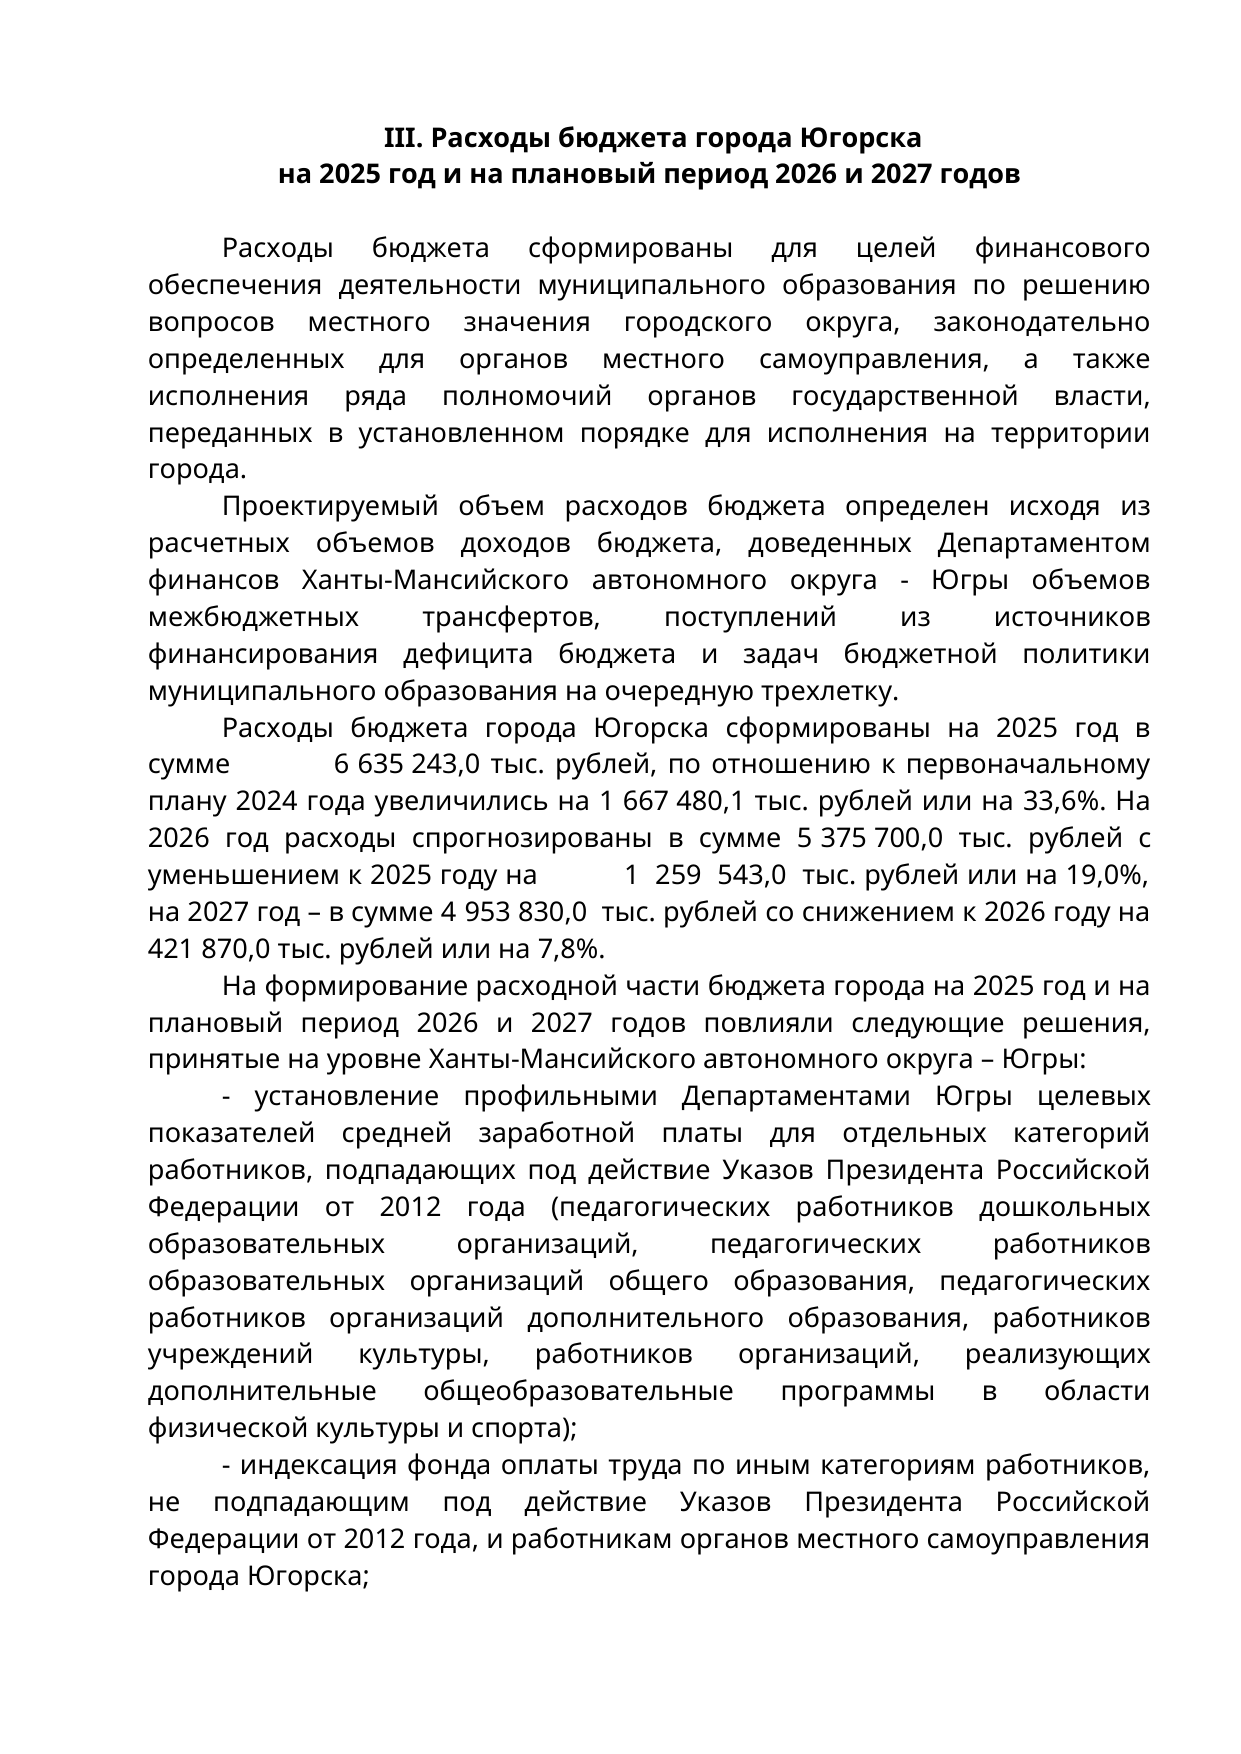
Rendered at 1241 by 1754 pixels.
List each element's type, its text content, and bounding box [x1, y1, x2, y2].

text На формирование расходной части бюджета города на 2025 год и на плановый период 2026 и 2027 годов повлияли следующие решения, принятые на уровне Ханты-Мансийского автономного округа – Югры: [148, 966, 1152, 1077]
text - установление профильными Департаментами Югры целевых показателей средней заработной платы для отдельных категорий работников, подпадающих под действие Указов Президента Российской Федерации от 2012 года (педагогических работников дошкольных образовательных организаций, педагогических работников образовательных организаций общего образования, педагогических работников организаций дополнительного образования, работников учреждений культуры, работников организаций, реализующих дополнительные общеобразовательные программы в области физической культуры и спорта); [148, 1077, 1152, 1446]
text - индексация фонда оплаты труда по иным категориям работников, не подпадающим под действие Указов Президента Российской Федерации от 2012 года, и работникам органов местного самоуправления города Югорска; [148, 1446, 1152, 1593]
text на 2025 год и на плановый период 2026 и 2027 годов [148, 155, 1152, 192]
text III. Расходы бюджета города Югорска [148, 118, 1152, 155]
text Расходы бюджета сформированы для целей финансового обеспечения деятельности муниципального образования по решению вопросов местного значения городского округа, законодательно определенных для органов местного самоуправления, а также исполнения ряда полномочий органов государственной власти, переданных в установленном порядке для исполнения на территории города. [148, 229, 1152, 487]
text Расходы бюджета города Югорска сформированы на 2025 год в сумме 6 635 243,0 тыс. рублей, по отношению к первоначальному плану 2024 года увеличились на 1 667 480,1 тыс. рублей или на 33,6%. На 2026 год расходы спрогнозированы в сумме 5 375 700,0 тыс. рублей с уменьшением к 2025 году на 1 259 543,0 тыс. рублей или на 19,0%, на 2027 год – в сумме 4 953 830,0 тыс. рублей со снижением к 2026 году на 421 870,0 тыс. рублей или на 7,8%. [148, 708, 1152, 966]
text Проектируемый объем расходов бюджета определен исходя из расчетных объемов доходов бюджета, доведенных Департаментом финансов Ханты-Мансийского автономного округа - Югры объемов межбюджетных трансфертов, поступлений из источников финансирования дефицита бюджета и задач бюджетной политики муниципального образования на очередную трехлетку. [148, 487, 1152, 708]
